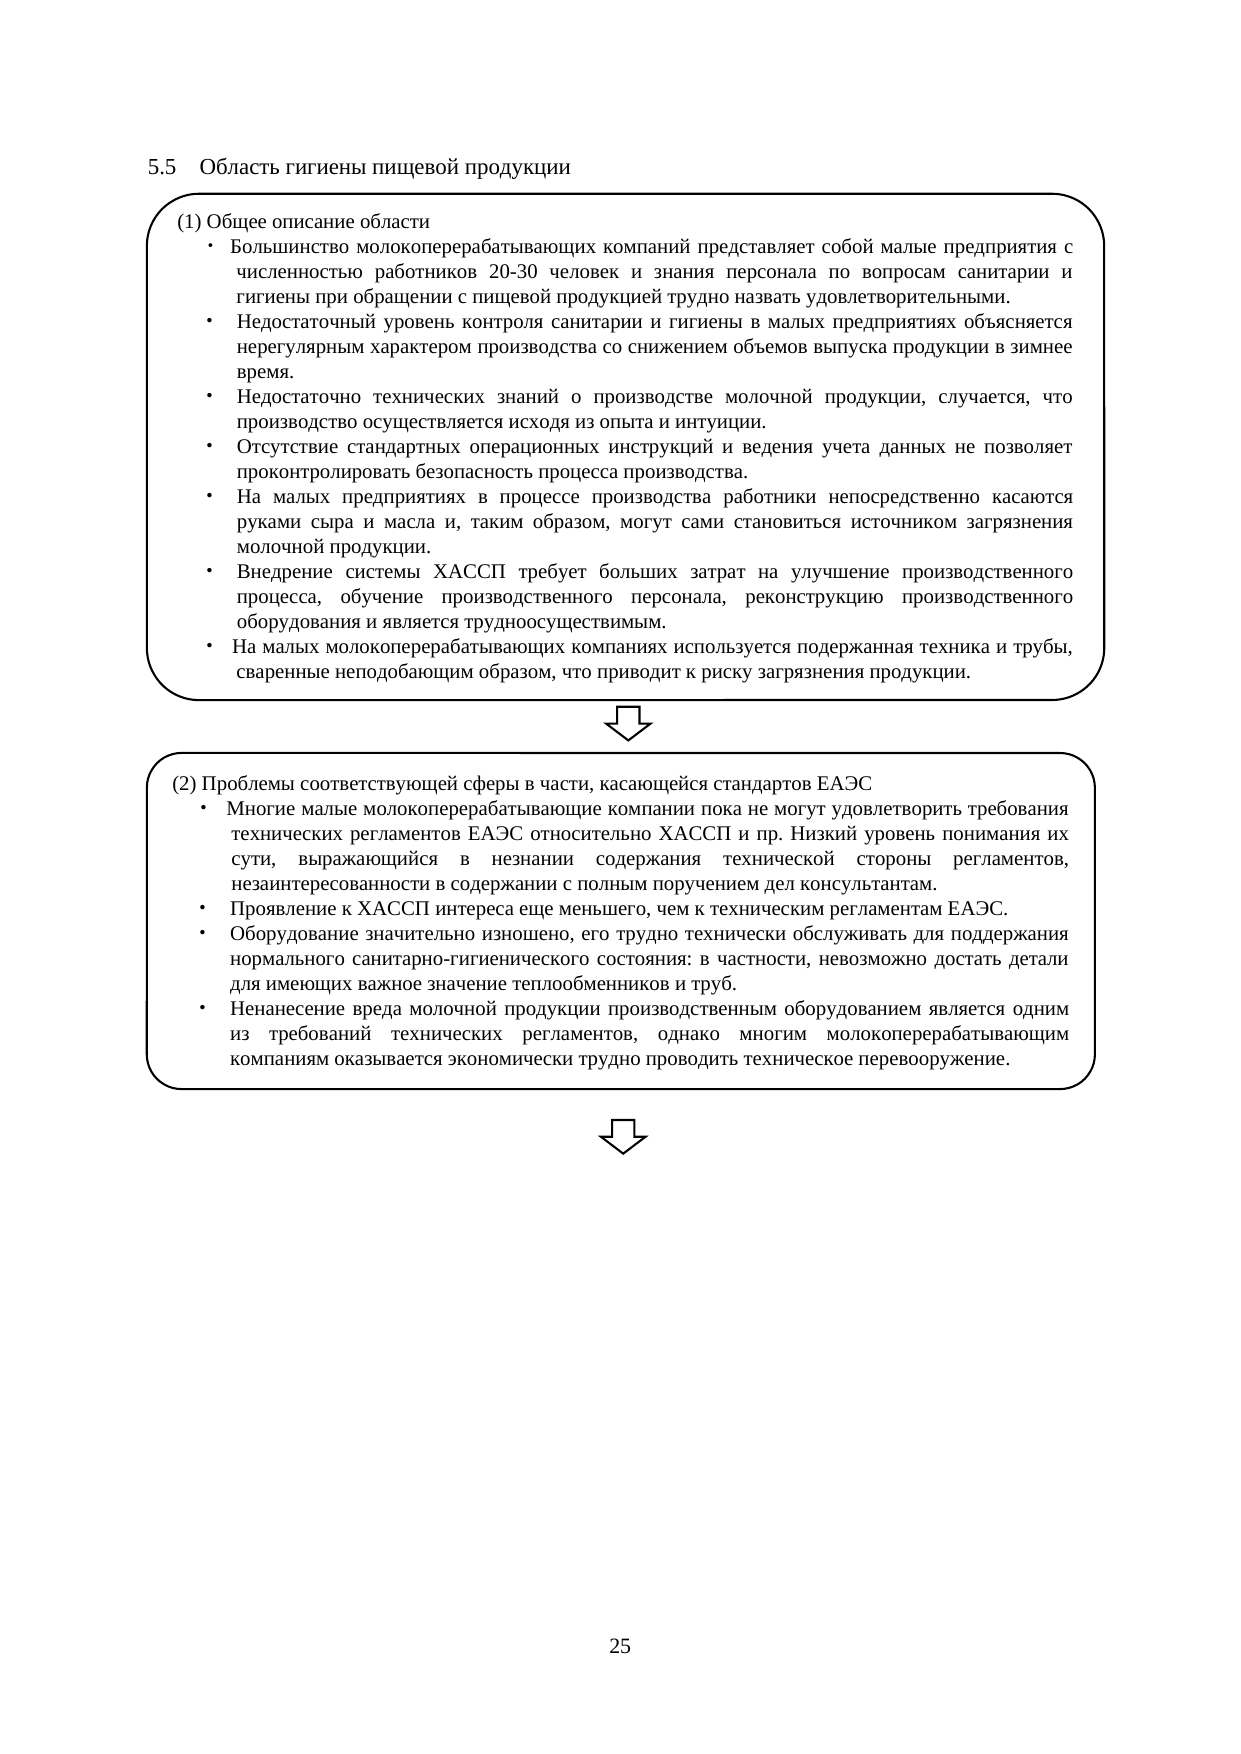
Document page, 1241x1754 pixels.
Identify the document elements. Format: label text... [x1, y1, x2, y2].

text 5.5 Область гигиены пищевой продукции [148, 148, 1092, 184]
